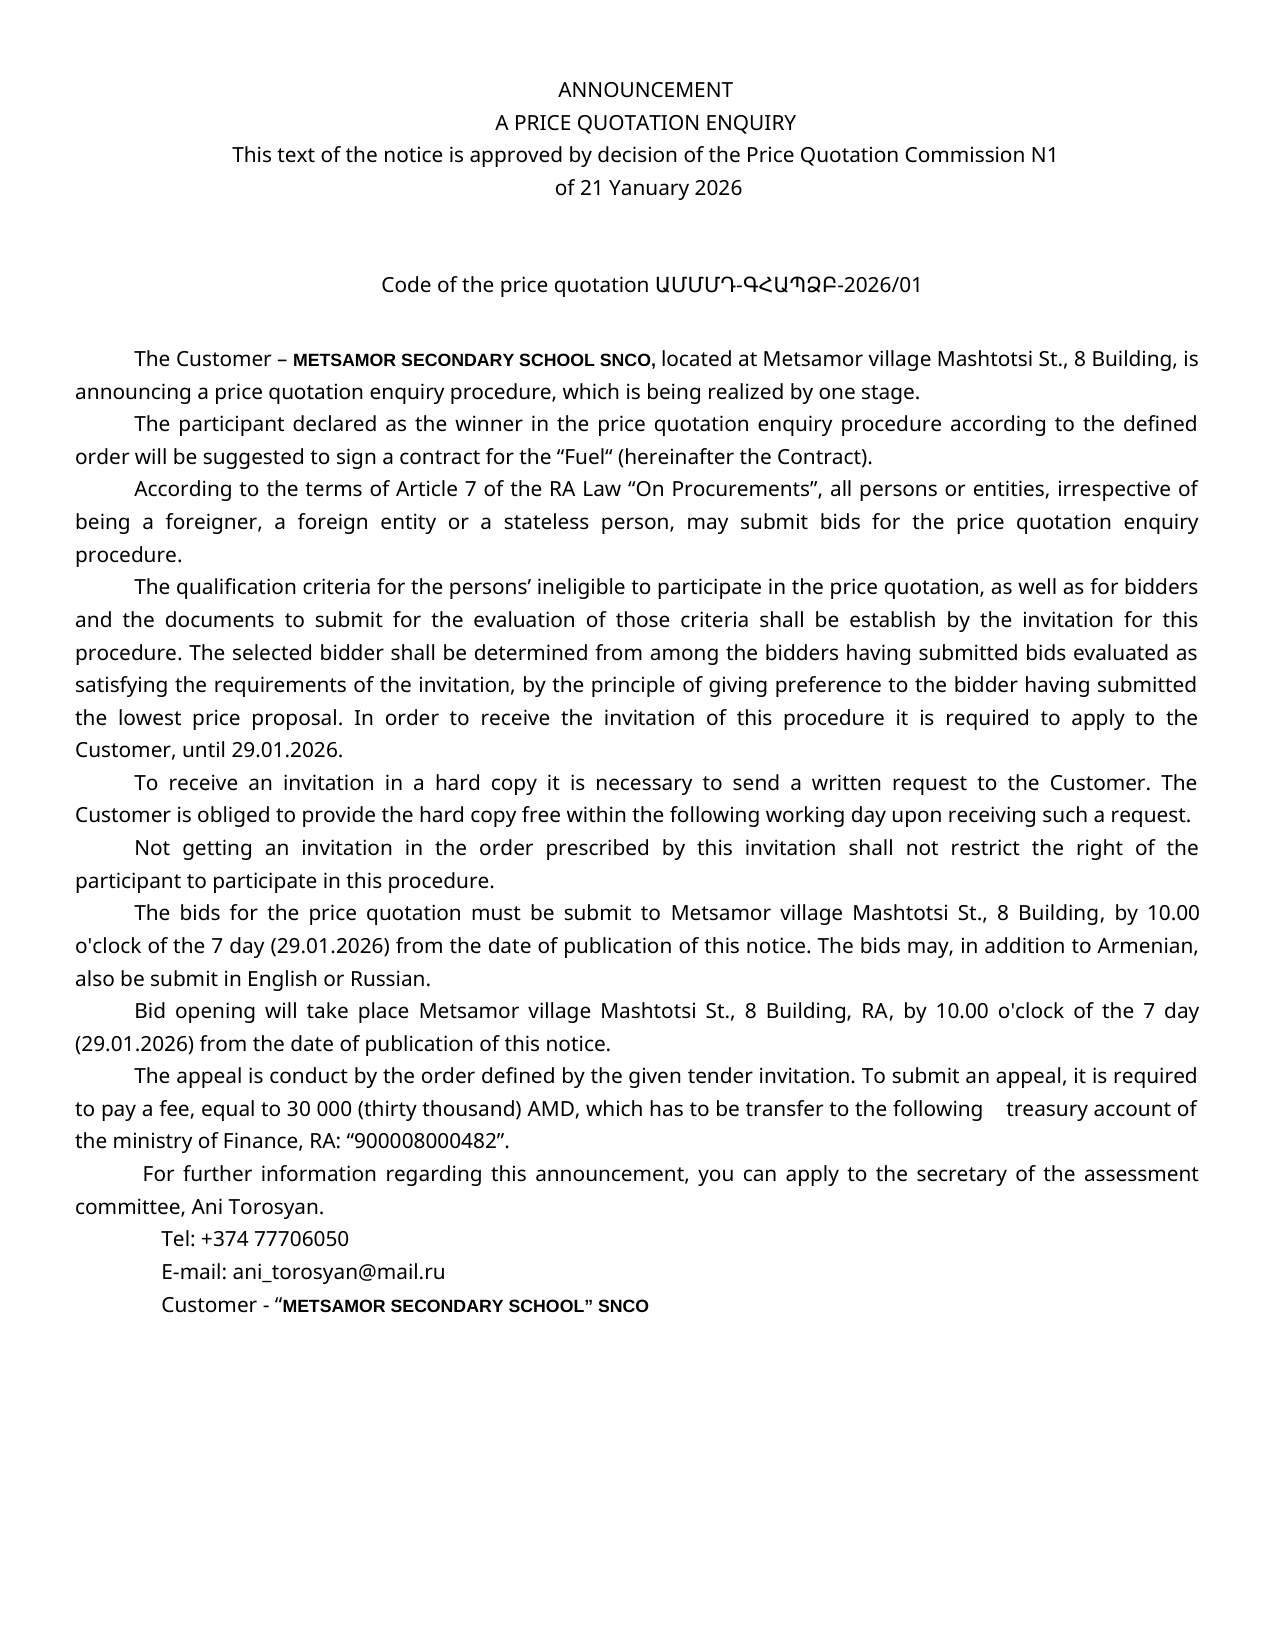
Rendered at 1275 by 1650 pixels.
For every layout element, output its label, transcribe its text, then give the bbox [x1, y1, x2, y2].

text Not getting an invitation in the order prescribed by this invitation shall not restrict the right of the participant to participate in this procedure. [75, 833, 1200, 894]
text A PRICE QUOTATION ENQUIRY [173, 108, 1118, 136]
text For further information regarding this announcement, you can apply to the secretary of the assessment committee, Ani Torosyan. [75, 1159, 1200, 1220]
text The appeal is conduct by the order defined by the given tender invitation. To submit an appeal, it is required to pay a fee, equal to 30 000 (thirty thousand) AMD, which has to be transfer to the following treasury account of the ministry of Finance, RA: “900008000482”. [75, 1061, 1200, 1155]
text The bids for the price quotation must be submit to Metsamor village Mashtotsi St., 8 Building, by 10.00 o'clock of the 7 day (29.01.2026) from the date of publication of this notice. The bids may, in addition to Armenian, also be submit in English or Russian. [75, 898, 1200, 992]
text ANNOUNCEMENT [173, 75, 1118, 103]
text Bid opening will take place Metsamor village Mashtotsi St., 8 Building, RA, by 10.00 o'clock of the 7 day (29.01.2026) from the date of publication of this notice. [75, 996, 1200, 1057]
text Code of the price quotation ԱՄՄՄԴ-ԳՀԱՊՁԲ-2026/01 [104, 271, 1200, 299]
text The Customer – METSAMOR SECONDARY SCHOOL SNCO, located at Metsamor village Mashtotsi St., 8 Building, is announcing a price quotation enquiry procedure, which is being realized by one stage. [75, 344, 1200, 405]
text E-mail: ani_torosyan@mail.ru [75, 1257, 1200, 1286]
text Customer - “METSAMOR SECONDARY SCHOOL” SNCO [75, 1290, 1200, 1318]
text Tel: +374 77706050 [75, 1224, 1200, 1253]
text To receive an invitation in a hard copy it is necessary to send a written request to the Customer. The Customer is obliged to provide the hard copy free within the following working day upon receiving such a request. [75, 768, 1200, 829]
text The participant declared as the winner in the price quotation enquiry procedure according to the defined order will be suggested to sign a contract for the “Fuel“ (hereinafter the Contract). [75, 409, 1200, 470]
text According to the terms of Article 7 of the RA Law “On Procurements”, all persons or entities, irrespective of being a foreigner, a foreign entity or a stateless person, may submit bids for the price quotation enquiry procedure. [75, 474, 1200, 568]
text The qualification criteria for the persons’ ineligible to participate in the price quotation, as well as for bidders and the documents to submit for the evaluation of those criteria shall be establish by the invitation for this procedure. The selected bidder shall be determined from among the bidders having submitted bids evaluated as satisfying the requirements of the invitation, by the principle of giving preference to the bidder having submitted the lowest price proposal. In order to receive the invitation of this procedure it is required to apply to the Customer, until 29.01.2026. [75, 572, 1200, 764]
text This text of the notice is approved by decision of the Price Quotation Commission N1 [173, 140, 1118, 169]
text of 21 Yanuary 2026 [173, 173, 1118, 201]
